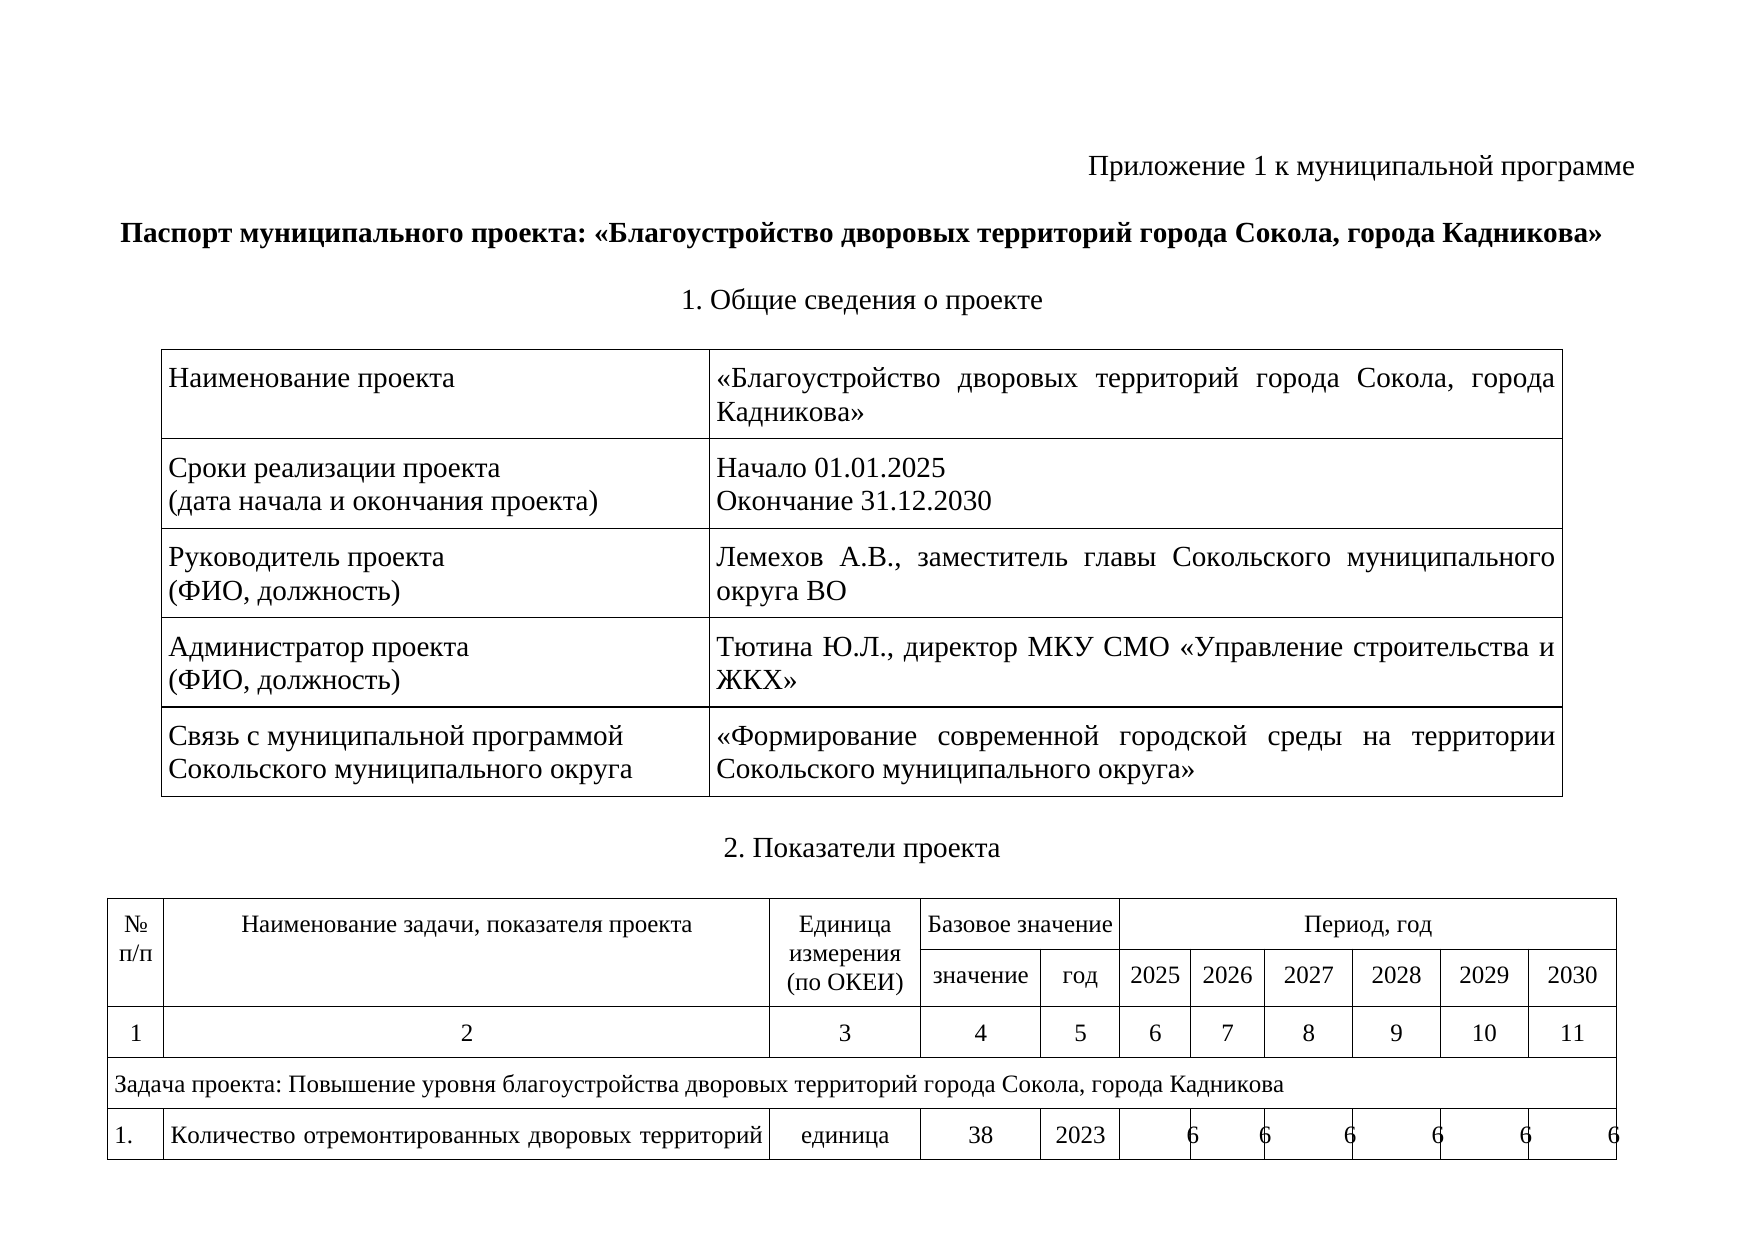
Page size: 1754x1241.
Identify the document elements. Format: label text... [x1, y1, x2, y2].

table_cell 69 [1529, 1109, 1616, 1159]
table_cell 38 [921, 1109, 1040, 1159]
table_cell Администратор проекта (ФИО, должность) [162, 618, 709, 706]
table_cell 2 [164, 1007, 769, 1057]
table_cell 10 [1441, 1007, 1528, 1057]
table_cell Тютина Ю.Л., директор МКУ СМО «Управление строительства и ЖКХ» [710, 618, 1562, 706]
table_cell 2029 [1441, 950, 1528, 1006]
table_cell Руководитель проекта (ФИО, должность) [162, 529, 709, 617]
table_cell 9 [1353, 1007, 1440, 1057]
table_cell 8 [1265, 1007, 1352, 1057]
table_cell 69 [1353, 1109, 1440, 1159]
table_header № п/п [108, 899, 163, 1006]
table_header Базовое значение [921, 899, 1119, 948]
table_cell Связь с муниципальной программой Сокольского муниципального округа [162, 708, 709, 796]
table_cell 7 [1191, 1007, 1264, 1057]
table_cell 2025 [1120, 950, 1190, 1006]
table_cell 2028 [1353, 950, 1440, 1006]
table_cell 5 [1041, 1007, 1119, 1057]
table_cell 2030 [1529, 950, 1616, 1006]
table_cell Сроки реализации проекта (дата начала и окончания проекта) [162, 439, 709, 528]
table_header «Благоустройство дворовых территорий города Сокола, города Кадникова» [710, 350, 1562, 438]
table_cell 4 [921, 1007, 1040, 1057]
table_cell 11 [1529, 1007, 1616, 1057]
text Паспорт муниципального проекта: «Благоустройство дворовых территорий города Сокола, города Кадникова» [89, 215, 1635, 248]
table_cell 69 [1191, 1109, 1264, 1159]
table_cell значение [921, 950, 1040, 1006]
table_cell год [1041, 950, 1119, 1006]
table_cell 3 [770, 1007, 920, 1057]
table_cell Лемехов А.В., заместитель главы Сокольского муниципального округа ВО [710, 529, 1562, 617]
text 1. Общие сведения о проекте [89, 282, 1635, 315]
table_cell 69 [1441, 1109, 1528, 1159]
table_cell 2023 [1041, 1109, 1119, 1159]
table_cell «Формирование современной городской среды на территории Сокольского муниципального округа» [710, 708, 1562, 796]
table_cell 1 [108, 1007, 163, 1057]
table_header Период, год [1120, 899, 1616, 948]
table_cell Задача проекта: Повышение уровня благоустройства дворовых территорий города Сокола, города Кадникова [108, 1058, 1616, 1108]
table_header Наименование проекта [162, 350, 709, 438]
table_cell единица [770, 1109, 920, 1159]
table_cell 1. [108, 1109, 163, 1159]
table_header Единица измерения (по ОКЕИ) [770, 899, 920, 1006]
text 2. Показатели проекта [89, 830, 1635, 864]
table_cell 69 [1265, 1109, 1352, 1159]
table_header Наименование задачи, показателя проекта [164, 899, 769, 1006]
table_cell 69 [1120, 1109, 1190, 1159]
text Приложение 1 к муниципальной программе [89, 148, 1635, 181]
table_cell 2026 [1191, 950, 1264, 1006]
table_cell 6 [1120, 1007, 1190, 1057]
table_cell 2027 [1265, 950, 1352, 1006]
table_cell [164, 1109, 769, 1159]
table_cell Начало 01.01.2025 Окончание 31.12.2030 [710, 439, 1562, 528]
